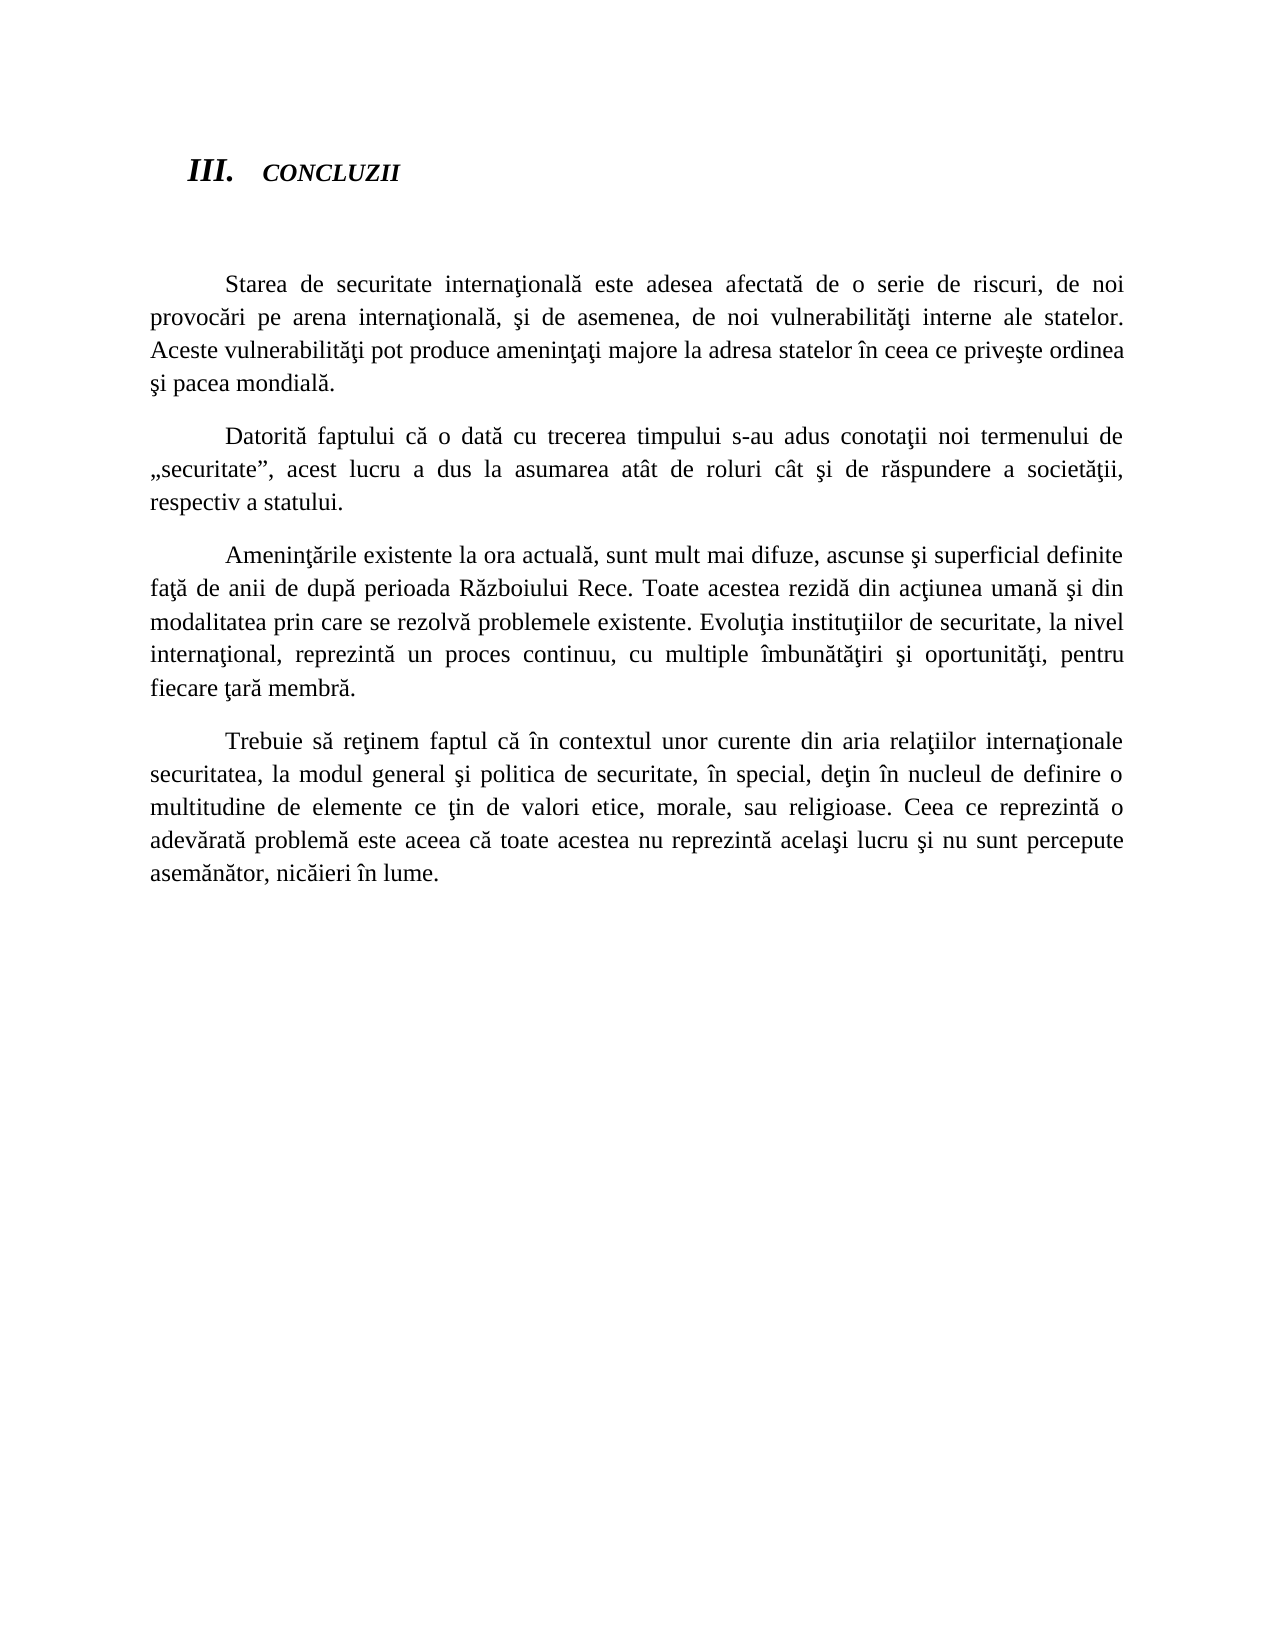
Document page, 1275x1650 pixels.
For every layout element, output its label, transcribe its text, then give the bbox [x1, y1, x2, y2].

list CONCLUZII [187, 150, 1125, 188]
text Starea de securitate internaţională este adesea afectată de o serie de riscuri, de noi provocări pe arena internaţională, şi de asemenea, de noi vulnerabilităţi interne ale statelor. Aceste vulnerabilităţi pot produce ameninţaţi majore la adresa statelor în ceea ce priveşte ordinea şi pacea mondială. [150, 269, 1125, 397]
text Ameninţările existente la ora actuală, sunt mult mai difuze, ascunse şi superficial definite faţă de anii de după perioada Războiului Rece. Toate acestea rezidă din acţiunea umană şi din modalitatea prin care se rezolvă problemele existente. Evoluţia instituţiilor de securitate, la nivel internaţional, reprezintă un proces continuu, cu multiple îmbunătăţiri şi oportunităţi, pentru fiecare ţară membră. [150, 541, 1125, 701]
text Trebuie să reţinem faptul că în contextul unor curente din aria relaţiilor internaţionale securitatea, la modul general şi politica de securitate, în special, deţin în nucleul de definire o multitudine de elemente ce ţin de valori etice, morale, sau religioase. Ceea ce reprezintă o adevărată problemă este aceea că toate acestea nu reprezintă acelaşi lucru şi nu sunt percepute asemănător, nicăieri în lume. [150, 726, 1125, 887]
text Datorită faptului că o dată cu trecerea timpului s-au adus conotaţii noi termenului de „securitate”, acest lucru a dus la asumarea atât de roluri cât şi de răspundere a societăţii, respectiv a statului. [150, 421, 1125, 516]
